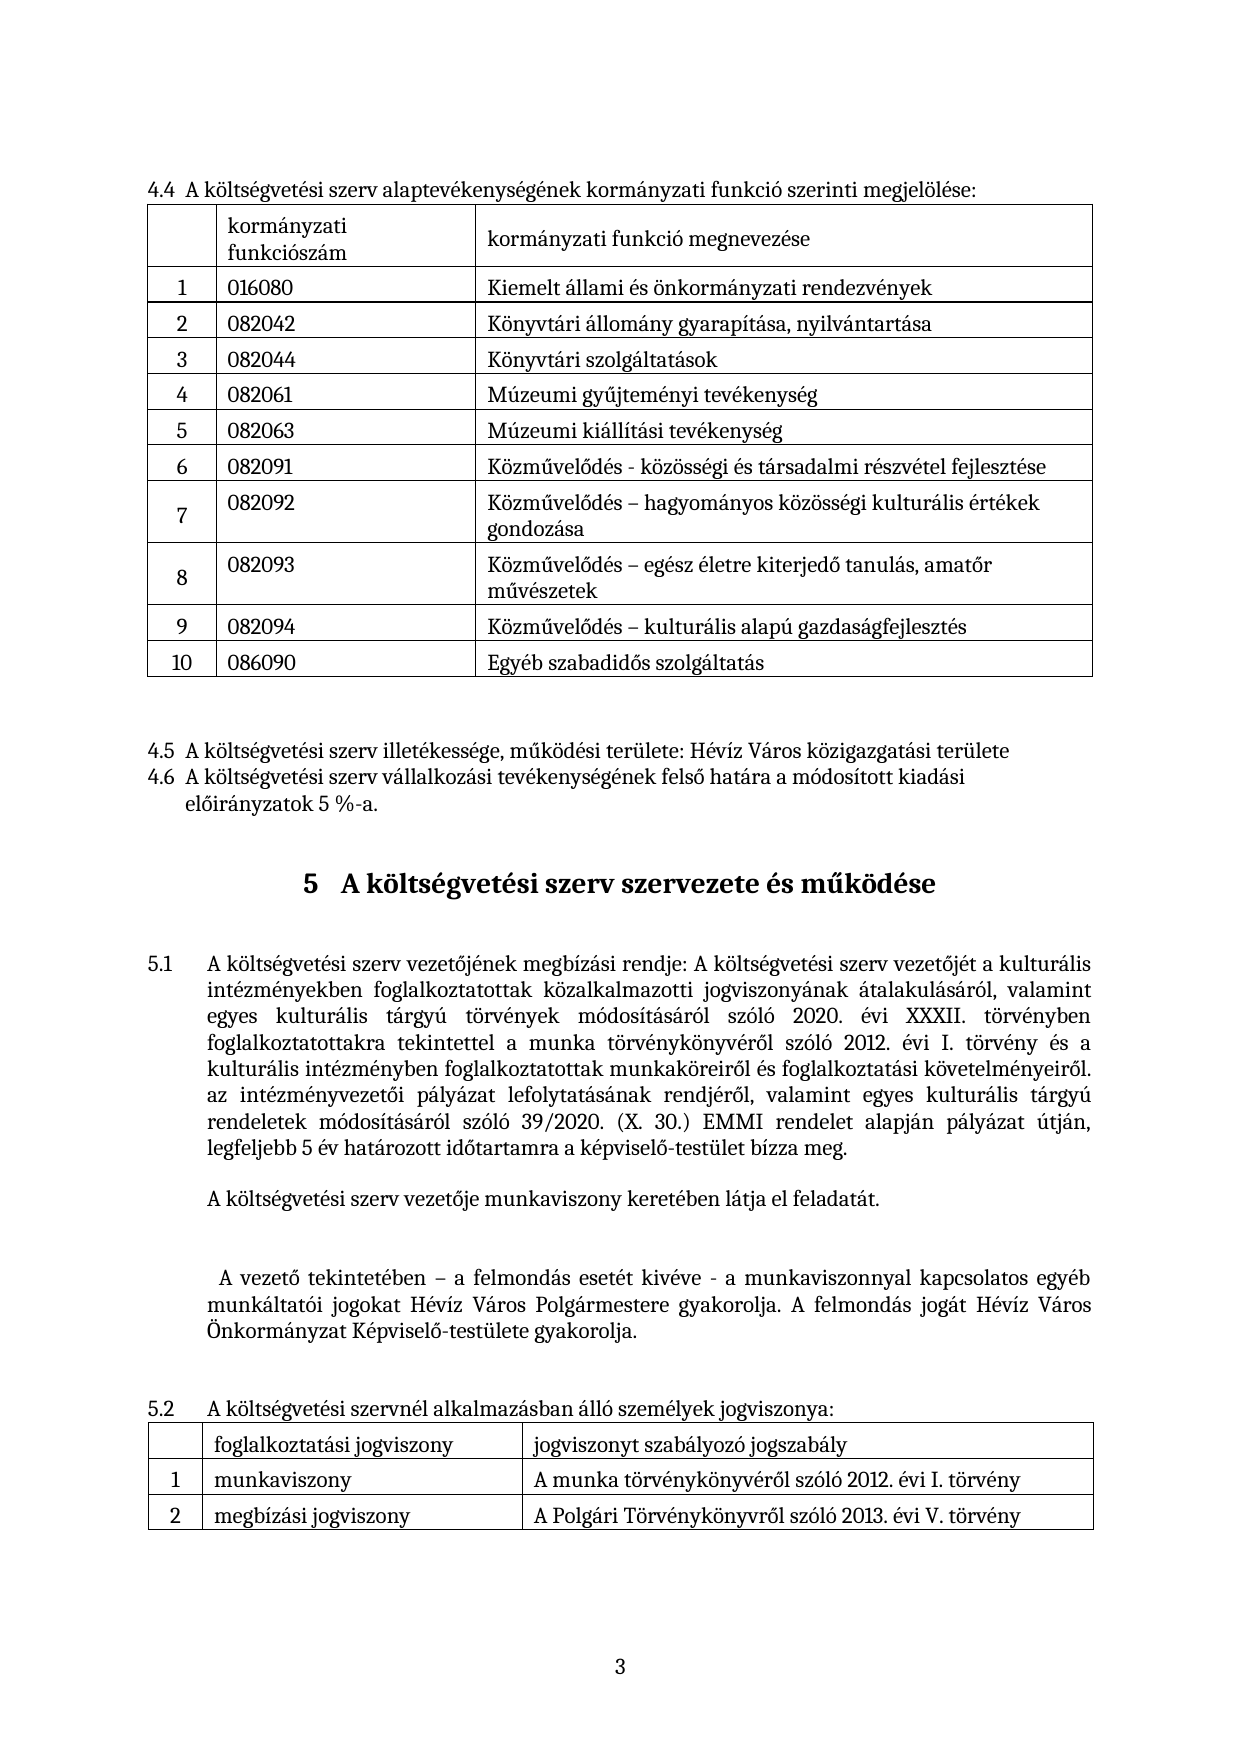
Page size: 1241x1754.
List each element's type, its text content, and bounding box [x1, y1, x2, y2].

table_cell 082094 [217, 605, 475, 640]
table_cell 7 [148, 481, 216, 542]
table_cell 082092 [217, 481, 475, 542]
table_cell 10 [148, 641, 216, 676]
table_cell 6 [148, 445, 216, 480]
table_cell 1 [149, 1459, 202, 1493]
table_cell 082063 [217, 410, 475, 444]
table_header kormányzati funkció megnevezése [476, 205, 1092, 266]
table_cell 3 [148, 338, 216, 373]
table_header jogviszonyt szabályozó jogszabály [523, 1423, 1093, 1458]
list A költségvetési szervnél alkalmazásban álló személyek jogviszonya: [148, 1396, 1092, 1422]
table_cell Múzeumi kiállítási tevékenység [476, 410, 1092, 444]
table_header [149, 1423, 202, 1458]
list A költségvetési szerv vállalkozási tevékenységének felső határa a módosított kiadási előirányzatok 5 %-a. [148, 764, 1092, 817]
table_cell Múzeumi gyűjteményi tevékenység [476, 374, 1092, 408]
table_cell 5 [148, 410, 216, 444]
table_cell 082093 [217, 543, 475, 604]
table_cell 2 [149, 1495, 202, 1529]
table_cell 082044 [217, 338, 475, 373]
list A költségvetési szerv illetékessége, működési területe: Hévíz Város közigazgatási területe [148, 738, 1092, 764]
table_cell 9 [148, 605, 216, 640]
table_cell Könyvtári szolgáltatások [476, 338, 1092, 373]
list A költségvetési szerv vezetője munkaviszony keretében látja el feladatát. [207, 1186, 1092, 1212]
table_cell Közművelődés – kulturális alapú gazdaságfejlesztés [476, 605, 1092, 640]
list A költségvetési szerv vezetőjének megbízási rendje: A költségvetési szerv vezetőjét a kulturális intézményekben foglalkoztatottak közalkalmazotti jogviszonyának átalakulásáról, valamint egyes kulturális tárgyú törvények módosításáról szóló 2020. évi XXXII. törvényben foglalkoztatottakra tekintettel a munka törvénykönyvéről szóló 2012. évi I. törvény és a kulturális intézményben foglalkoztatottak munkaköreiről és foglalkoztatási követelményeiről. az intézményvezetői pályázat lefolytatásának rendjéről, valamint egyes kulturális tárgyú rendeletek módosításáról szóló 39/2020. (X. 30.) EMMI rendelet alapján pályázat útján, legfeljebb 5 év határozott időtartamra a képviselő-testület bízza meg. [148, 950, 1092, 1161]
table_cell 016080 [217, 267, 475, 301]
table_header kormányzati funkciószám [217, 205, 475, 266]
table_cell 4 [148, 374, 216, 408]
table_cell 2 [148, 303, 216, 337]
list A vezető tekintetében – a felmondás esetét kivéve - a munkaviszonnyal kapcsolatos egyéb munkáltatói jogokat Hévíz Város Polgármestere gyakorolja. A felmondás jogát Hévíz Város Önkormányzat Képviselő-testülete gyakorolja. [185, 1265, 1092, 1344]
table_cell Egyéb szabadidős szolgáltatás [476, 641, 1092, 676]
table_cell A munka törvénykönyvéről szóló 2012. évi I. törvény [523, 1459, 1093, 1493]
table_cell 082042 [217, 303, 475, 337]
list A költségvetési szerv szervezete és működése [148, 867, 1092, 900]
table_cell 082091 [217, 445, 475, 480]
table_cell 8 [148, 543, 216, 604]
table_cell Közművelődés - közösségi és társadalmi részvétel fejlesztése [476, 445, 1092, 480]
table_header foglalkoztatási jogviszony [203, 1423, 522, 1458]
table_cell A Polgári Törvénykönyvről szóló 2013. évi V. törvény [523, 1495, 1093, 1529]
table_cell Közművelődés – hagyományos közösségi kulturális értékek gondozása [476, 481, 1092, 542]
table_cell Kiemelt állami és önkormányzati rendezvények [476, 267, 1092, 301]
table_cell Könyvtári állomány gyarapítása, nyilvántartása [476, 303, 1092, 337]
table_cell 082061 [217, 374, 475, 408]
table_header [148, 205, 216, 266]
table_cell Közművelődés – egész életre kiterjedő tanulás, amatőr művészetek [476, 543, 1092, 604]
list A költségvetési szerv alaptevékenységének kormányzati funkció szerinti megjelölése: [148, 177, 1092, 203]
table_cell 1 [148, 267, 216, 301]
table_cell megbízási jogviszony [203, 1495, 522, 1529]
table_cell munkaviszony [203, 1459, 522, 1493]
table_cell 086090 [217, 641, 475, 676]
